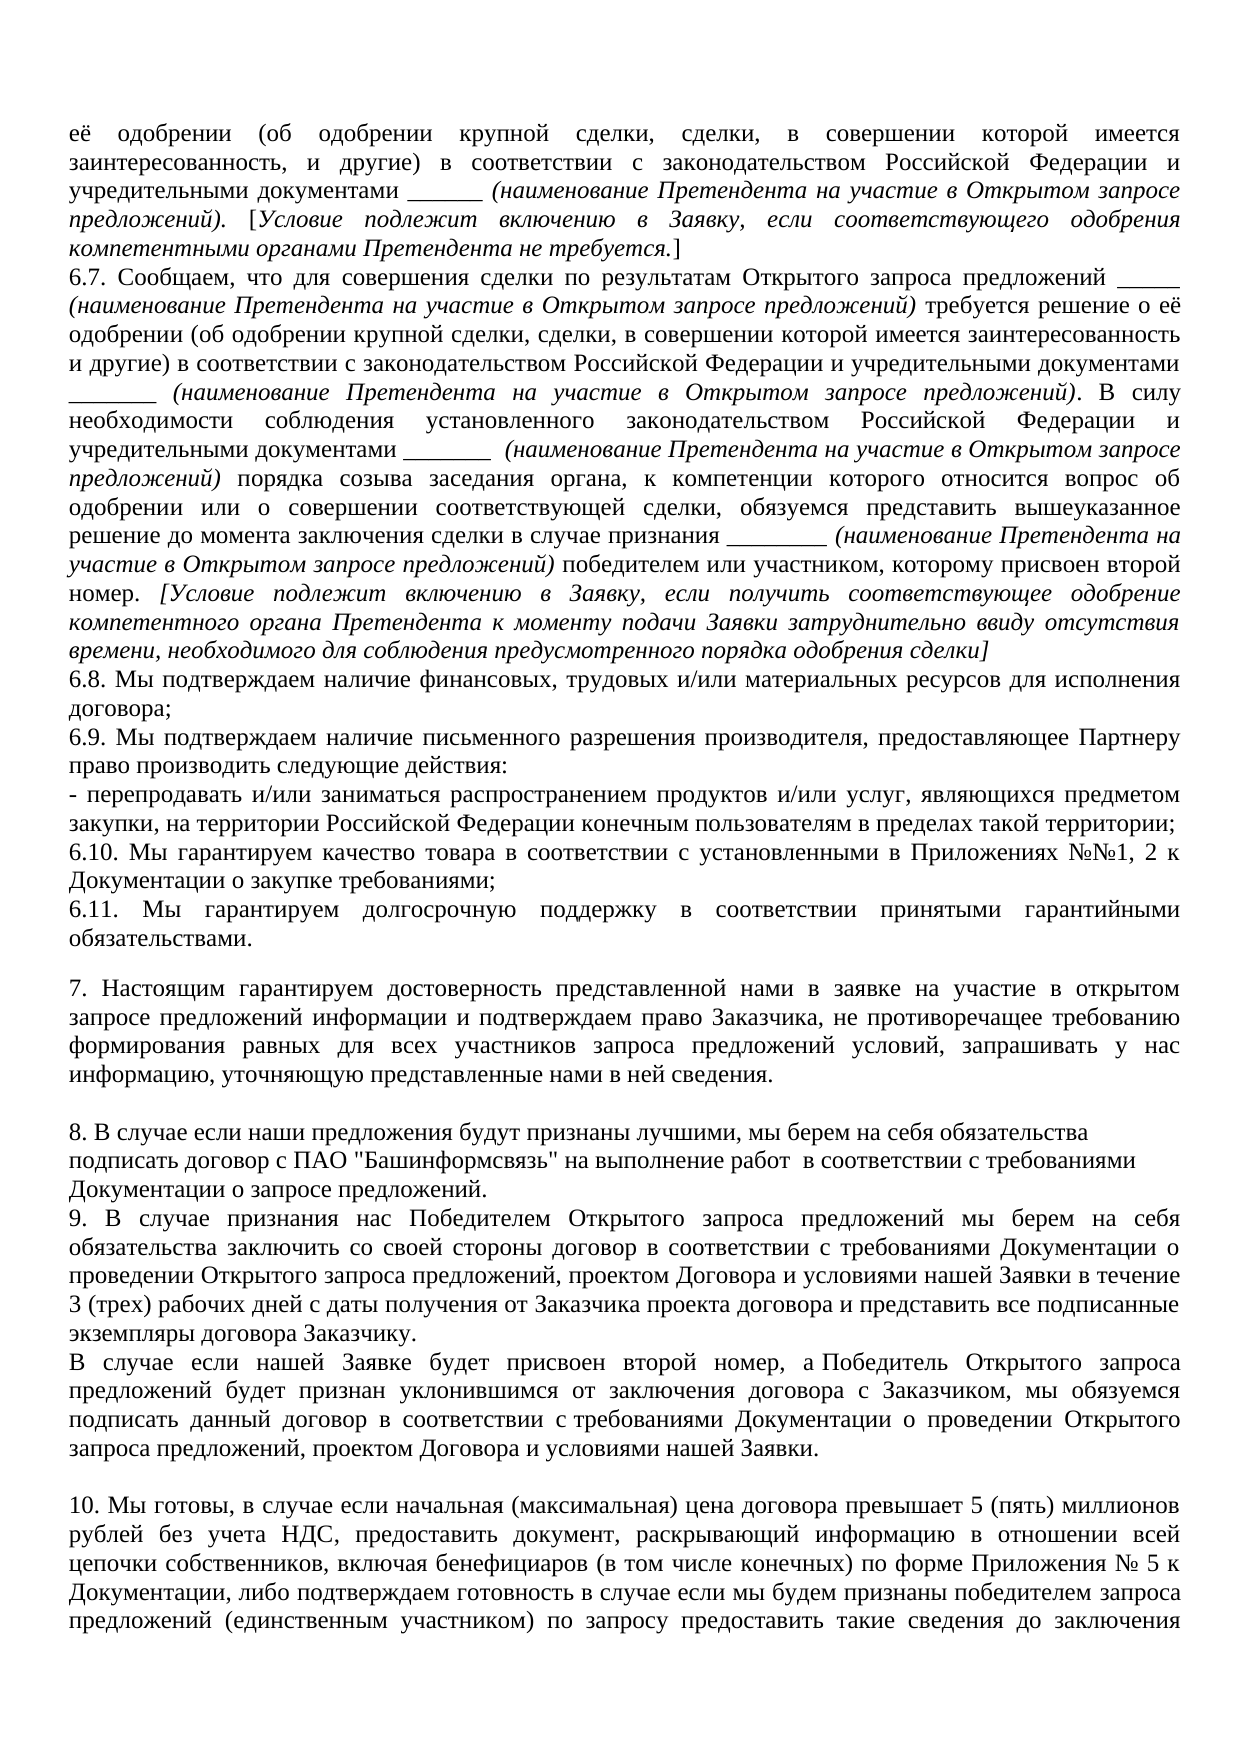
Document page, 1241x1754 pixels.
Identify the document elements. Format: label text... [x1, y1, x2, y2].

table_cell 8. В случае если наши предложения будут признаны лучшими, мы берем на себя обязательства подписать договор с ПАО "Башинформсвязь" на выполнение работ в соответствии с требованиями Документации о запросе предложений. [58, 1088, 1192, 1203]
table_cell 7. Настоящим гарантируем достоверность представленной нами в заявке на участие в открытом запросе предложений информации и подтверждаем право Заказчика, не противоречащее требованию формирования равных для всех участников запроса предложений условий, запрашивать у нас информацию, уточняющую представленные нами в ней сведения. [58, 952, 1192, 1088]
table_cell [58, 1203, 1192, 1634]
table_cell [58, 118, 1192, 952]
